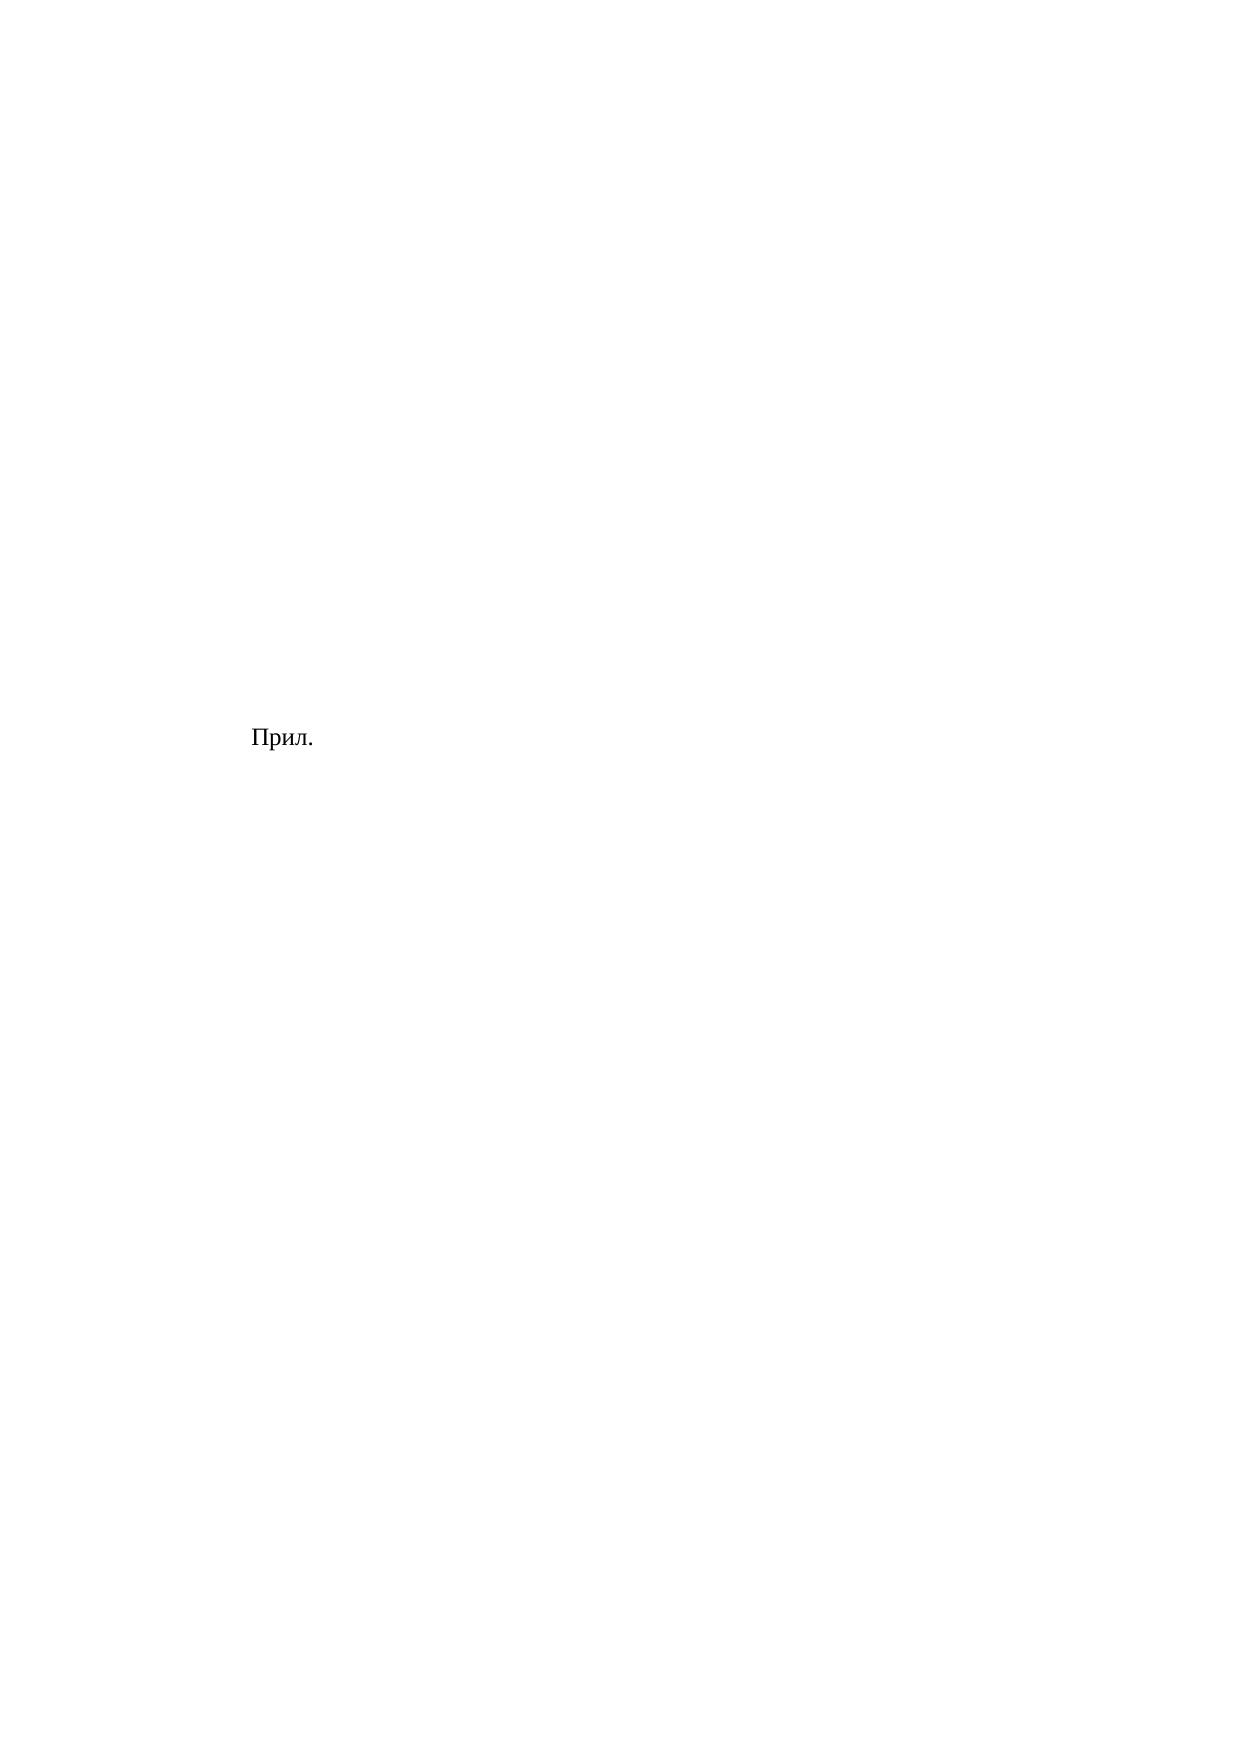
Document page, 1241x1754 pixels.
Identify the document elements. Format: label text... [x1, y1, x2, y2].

text Прил. [177, 722, 1152, 751]
